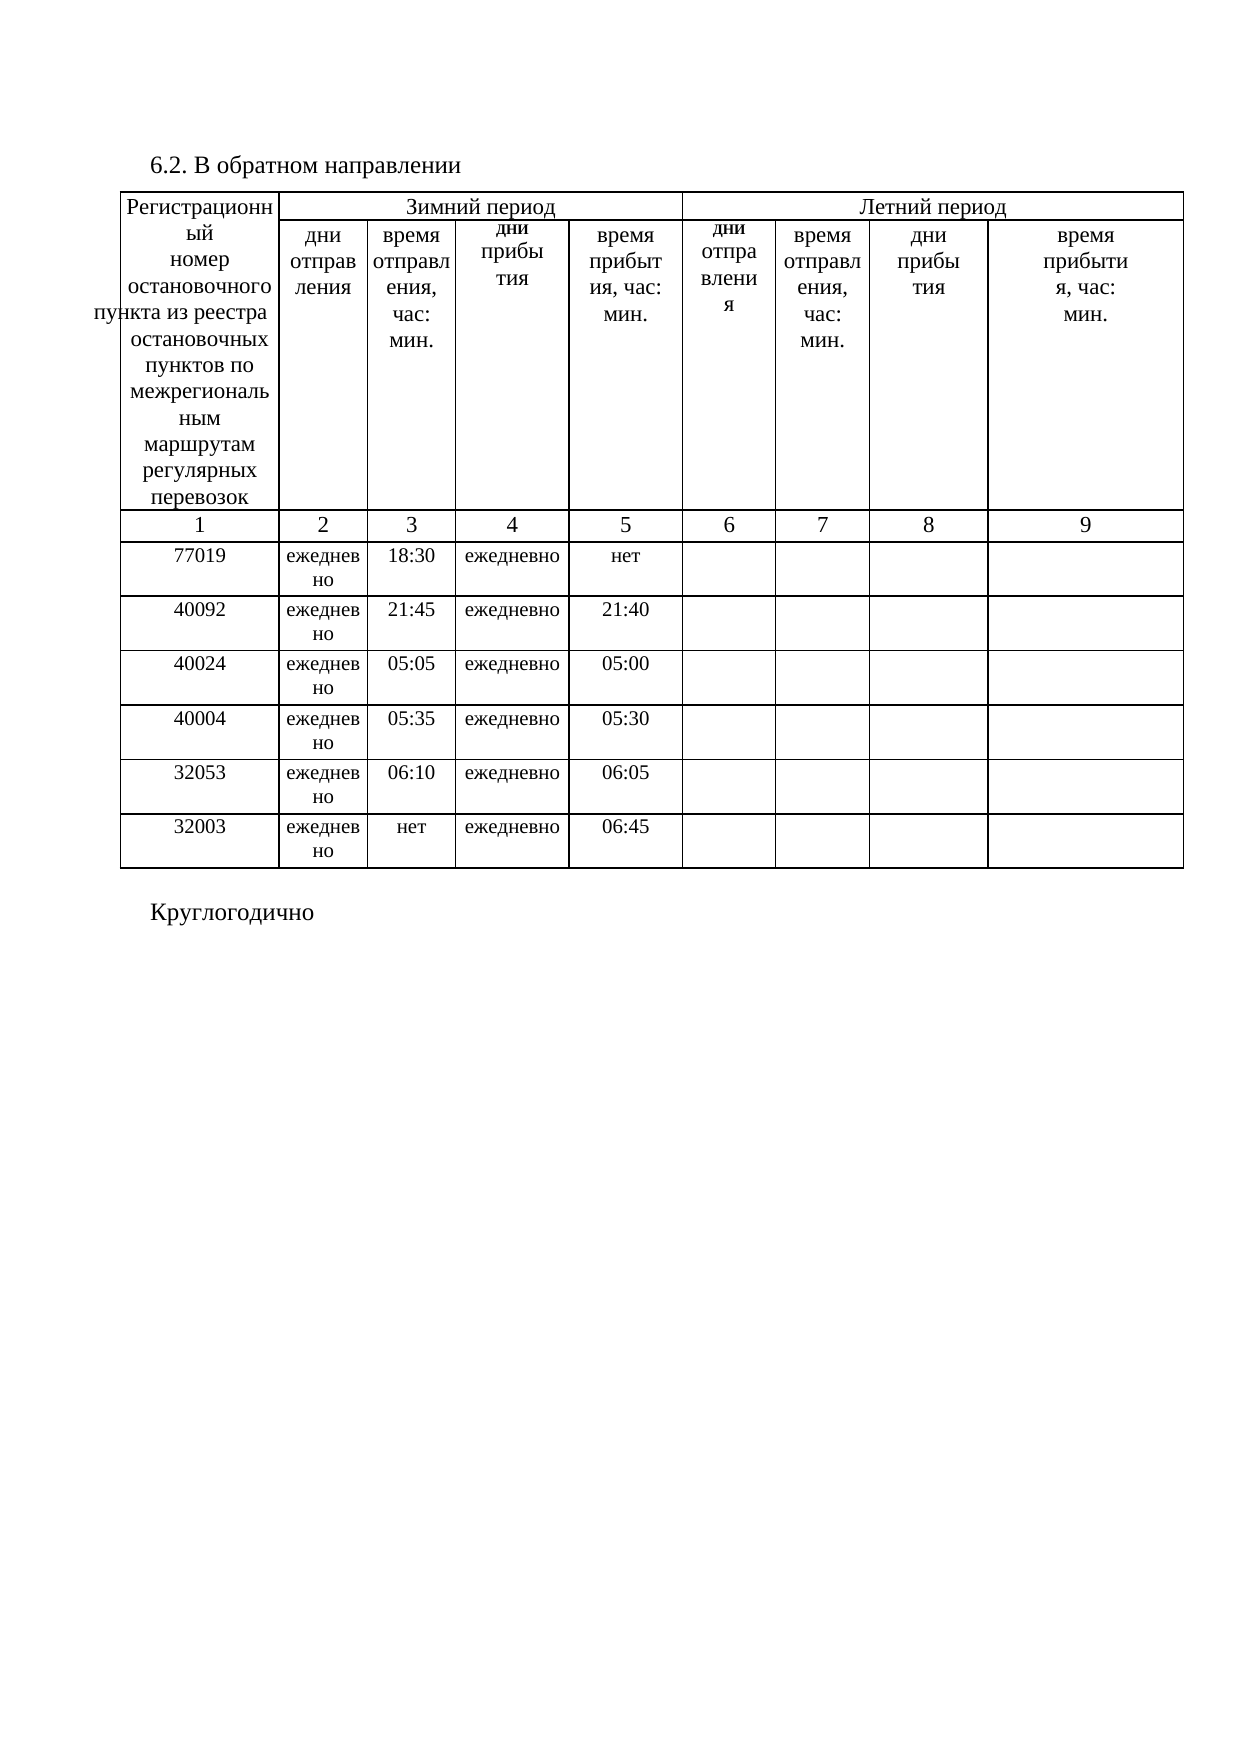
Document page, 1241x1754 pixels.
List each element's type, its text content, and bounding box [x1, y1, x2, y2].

text 6.2. В обратном направлении [150, 150, 1090, 179]
table_cell ежедневно [456, 543, 568, 595]
table_header Регистрационный номер остановочного пункта из реестра остановочных пунктов по межрегиональным маршрутам регулярных перевозок [121, 193, 278, 509]
table_cell 06:45 [570, 815, 682, 867]
table_cell [683, 760, 775, 813]
table_cell 21:40 [570, 597, 682, 650]
table_cell ежедневно [280, 760, 367, 813]
text Круглогодично [150, 897, 1090, 926]
table_cell время прибыти я, час: мин. [989, 221, 1183, 509]
table_cell 40004 [121, 706, 278, 758]
table_cell [989, 760, 1183, 813]
table_cell 4 [456, 511, 568, 541]
table_cell [776, 543, 869, 595]
table_cell нет [570, 543, 682, 595]
table_cell ежедневно [456, 760, 568, 813]
table_cell время отправл ения, час: мин. [776, 221, 869, 509]
table_cell 7 [776, 511, 869, 541]
table_cell [776, 815, 869, 867]
table_cell [870, 597, 987, 650]
table_cell ежедневно [280, 543, 367, 595]
table_cell [870, 543, 987, 595]
table_cell [989, 543, 1183, 595]
table_cell [870, 706, 987, 758]
table_cell 2 [280, 511, 367, 541]
table_cell [870, 815, 987, 867]
table_cell [989, 706, 1183, 758]
table_cell дни отправ ления [280, 221, 367, 509]
table_cell [683, 597, 775, 650]
table_header Летний период [683, 193, 1183, 219]
table_cell 05:00 [570, 651, 682, 704]
table_cell дни прибы тия [870, 221, 987, 509]
table_cell 6 [683, 511, 775, 541]
table_cell ежедневно [456, 651, 568, 704]
table_cell время прибыт ия, час: мин. [570, 221, 682, 509]
table_cell 32053 [121, 760, 278, 813]
table_cell 40092 [121, 597, 278, 650]
table_cell 8 [870, 511, 987, 541]
table_cell 05:05 [368, 651, 455, 704]
table_cell 32003 [121, 815, 278, 867]
table_cell ежедневно [280, 815, 367, 867]
table_cell 05:35 [368, 706, 455, 758]
table_cell ДНИ отпра влени я [683, 221, 775, 509]
table_cell [989, 651, 1183, 704]
table_cell 9 [989, 511, 1183, 541]
table_cell ДНИ прибы тия [456, 221, 568, 509]
table_cell время отправл ения, час: мин. [368, 221, 455, 509]
table_cell 3 [368, 511, 455, 541]
table_cell [683, 543, 775, 595]
table_cell ежедневно [280, 706, 367, 758]
table_cell [776, 651, 869, 704]
table_cell 05:30 [570, 706, 682, 758]
table_cell [870, 760, 987, 813]
table_cell 06:10 [368, 760, 455, 813]
table_header Зимний период [280, 193, 682, 219]
table_cell [776, 597, 869, 650]
table_cell [776, 760, 869, 813]
table_cell нет [368, 815, 455, 867]
table_cell 21:45 [368, 597, 455, 650]
table_cell [989, 597, 1183, 650]
table_cell 1 [121, 511, 278, 541]
table_cell ежедневно [456, 815, 568, 867]
table_cell 77019 [121, 543, 278, 595]
table_cell 18:30 [368, 543, 455, 595]
table_cell ежедневно [456, 706, 568, 758]
table_cell ежедневно [280, 597, 367, 650]
table_cell [683, 651, 775, 704]
table_cell 5 [570, 511, 682, 541]
table_cell [683, 706, 775, 758]
table_cell [776, 706, 869, 758]
table_cell 40024 [121, 651, 278, 704]
table_cell ежедневно [456, 597, 568, 650]
table_cell [989, 815, 1183, 867]
table_cell [870, 651, 987, 704]
table_cell 06:05 [570, 760, 682, 813]
table_cell ежедневно [280, 651, 367, 704]
table_cell [683, 815, 775, 867]
